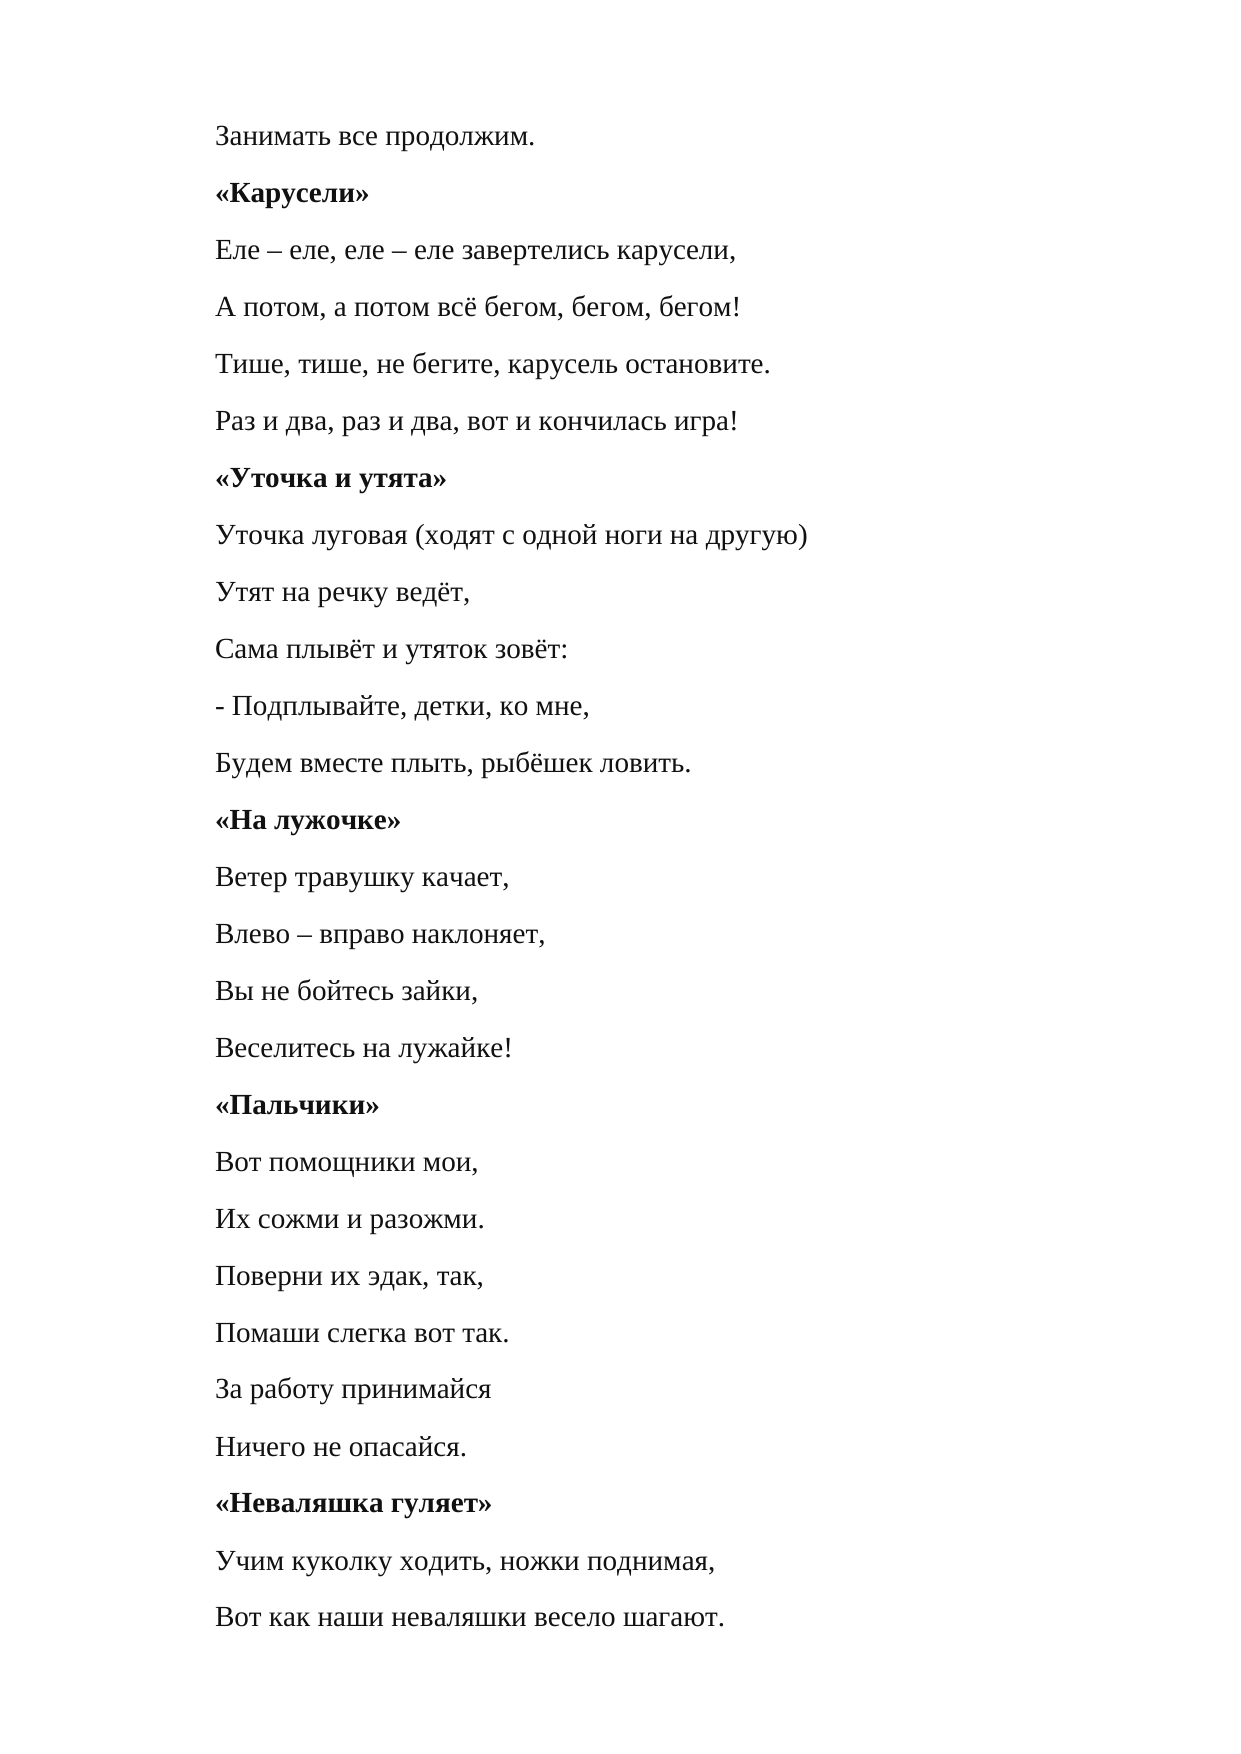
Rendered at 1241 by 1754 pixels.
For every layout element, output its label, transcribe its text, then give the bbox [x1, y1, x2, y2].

text Утят на речку ведёт, [177, 574, 1152, 607]
text Веселитесь на лужайке! [177, 1030, 1152, 1063]
text Еле – еле, еле – еле завертелись карусели, [177, 232, 1152, 266]
text Вот как наши неваляшки весело шагают. [177, 1599, 1152, 1633]
text - Подплывайте, детки, ко мне, [177, 688, 1152, 721]
text «Карусели» [177, 175, 1152, 209]
text Вы не бойтесь зайки, [177, 973, 1152, 1006]
text Ничего не опасайся. [177, 1429, 1152, 1462]
text Учим куколку ходить, ножки поднимая, [177, 1543, 1152, 1576]
text А потом, а потом всё бегом, бегом, бегом! [177, 289, 1152, 323]
text Занимать все продолжим. [177, 118, 1152, 152]
text Помаши слегка вот так. [177, 1315, 1152, 1348]
text Их сожми и разожми. [177, 1201, 1152, 1234]
text «Уточка и утята» [177, 460, 1152, 493]
text Ветер травушку качает, [177, 859, 1152, 892]
text За работу принимайся [177, 1372, 1152, 1405]
text Уточка луговая (ходят с одной ноги на другую) [177, 517, 1152, 551]
text Влево – вправо наклоняет, [177, 916, 1152, 949]
text «Пальчики» [177, 1087, 1152, 1120]
text «На лужочке» [177, 802, 1152, 835]
text Поверни их эдак, так, [177, 1258, 1152, 1291]
text Тише, тише, не бегите, карусель остановите. [177, 346, 1152, 379]
text Будем вместе плыть, рыбёшек ловить. [177, 745, 1152, 778]
text Раз и два, раз и два, вот и кончилась игра! [177, 403, 1152, 437]
text Вот помощники мои, [177, 1144, 1152, 1177]
text Сама плывёт и утяток зовёт: [177, 631, 1152, 664]
text «Неваляшка гуляет» [177, 1486, 1152, 1519]
